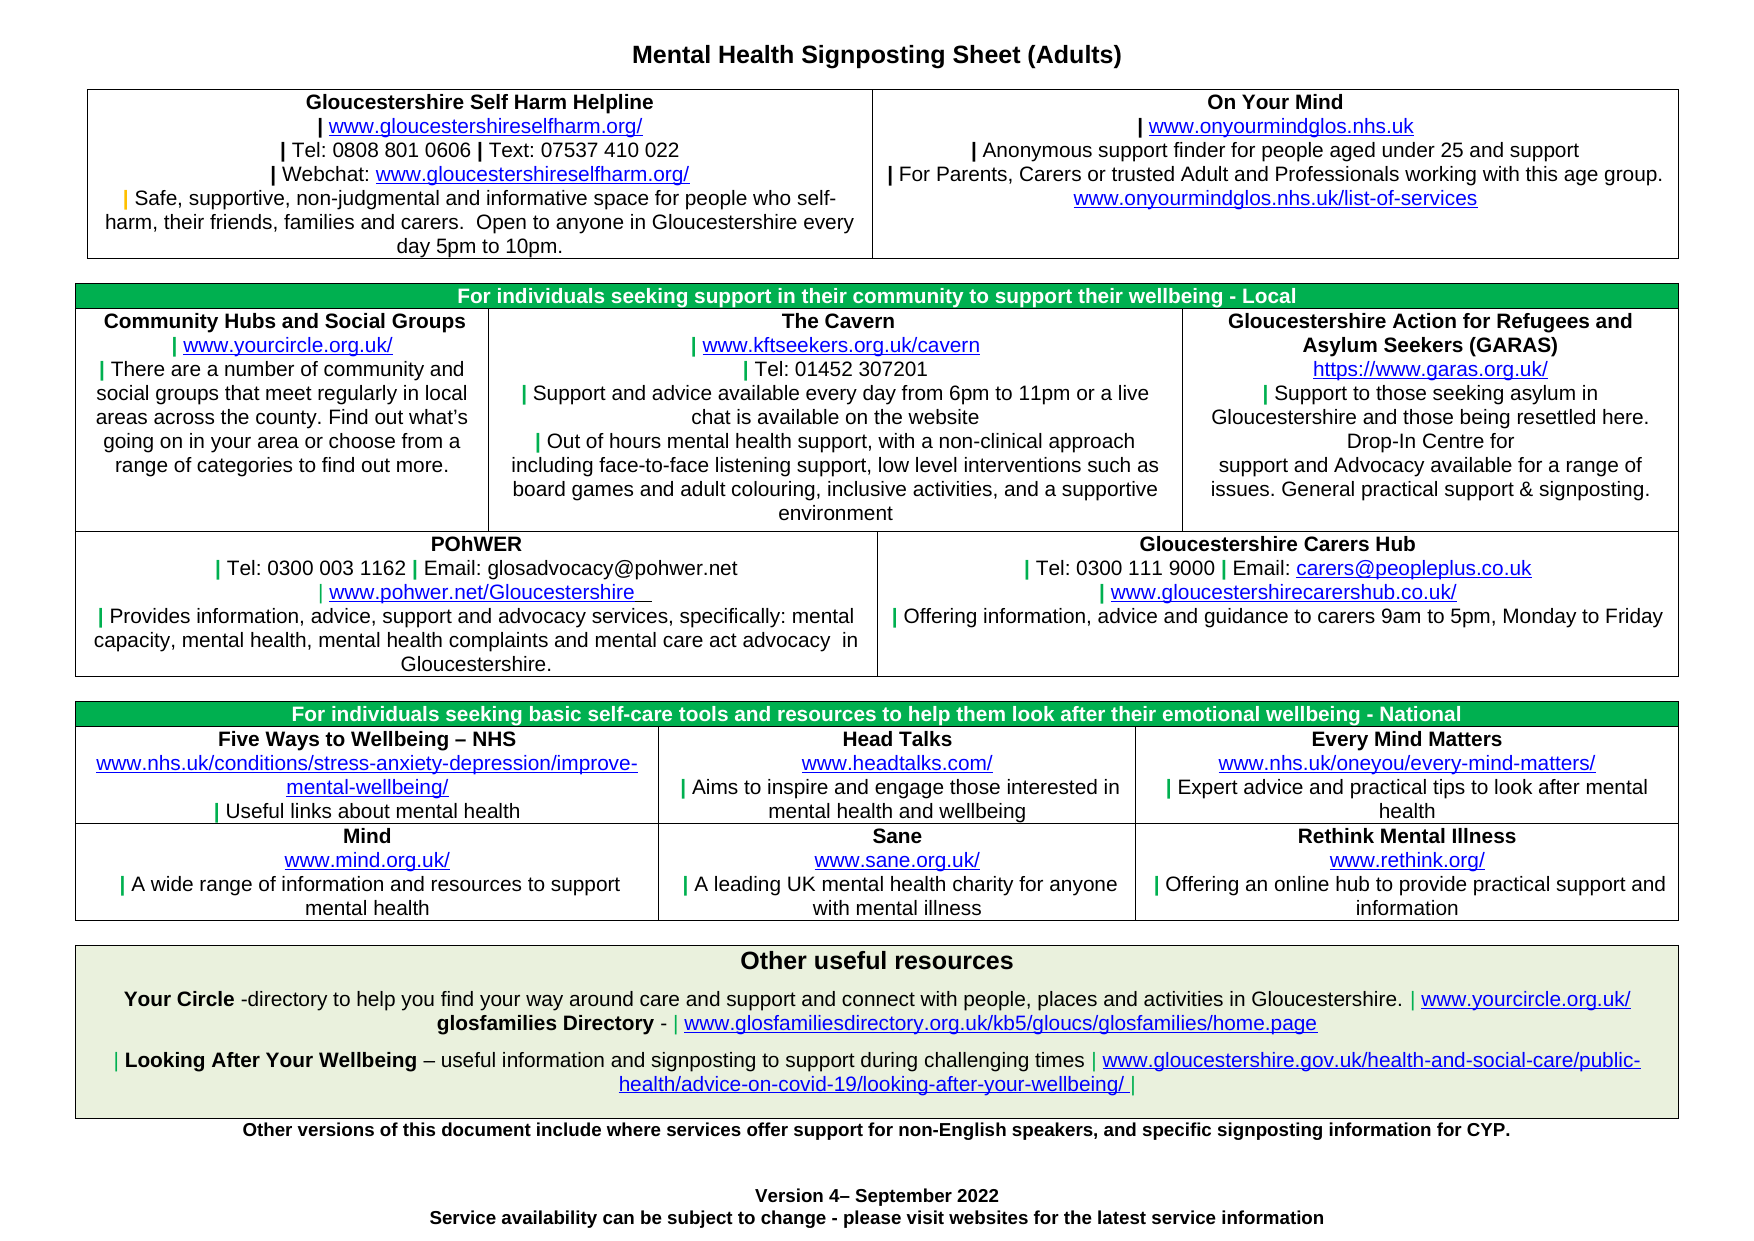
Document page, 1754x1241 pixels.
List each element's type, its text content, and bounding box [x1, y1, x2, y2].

table_header For individuals seeking basic self-care tools and resources to help them look after their emotional wellbeing - National [76, 702, 1678, 726]
table_header Other useful resources Your Circle -directory to help you find your way around care and support and connect with people, places and activities in Gloucestershire. | www.yourcircle.org.uk/ glosfamilies Directory - | www.glosfamiliesdirectory.org.uk/kb5/gloucs/glosfamilies/home.page | Looking After Your Wellbeing – useful information and signposting to support during challenging times | www.gloucestershire.gov.uk/health-and-social-care/public-health/advice-on-covid-19/looking-after-your-wellbeing/ | [76, 946, 1678, 1118]
table_cell POhWER | Tel: 0300 003 1162 | Email: glosadvocacy@pohwer.net | www.pohwer.net/Gloucestershire | Provides information, advice, support and advocacy services, specifically: mental capacity, mental health, mental health complaints and mental care act advocacy in Gloucestershire. [76, 532, 877, 676]
table_header For individuals seeking support in their community to support their wellbeing - Local [76, 284, 1678, 308]
text Other versions of this document include where services offer support for non-English speakers, and specific signposting information for CYP. [75, 1119, 1679, 1141]
table_cell The Cavern | www.kftseekers.org.uk/cavern | Tel: 01452 307201 | Support and advice available every day from 6pm to 11pm or a live chat is available on the website | Out of hours mental health support, with a non-clinical approach including face-to-face listening support, low level interventions such as board games and adult colouring, inclusive activities, and a supportive environment [489, 309, 1182, 531]
table_cell Rethink Mental Illness www.rethink.org/ | Offering an online hub to provide practical support and information [1136, 824, 1678, 920]
table_cell Five Ways to Wellbeing – NHS www.nhs.uk/conditions/stress-anxiety-depression/improve-mental-wellbeing/ | Useful links about mental health [76, 727, 658, 823]
table_cell Head Talks www.headtalks.com/ | Aims to inspire and engage those interested in mental health and wellbeing [659, 727, 1135, 823]
table_cell Community Hubs and Social Groups | www.yourcircle.org.uk/ | There are a number of community and social groups that meet regularly in local areas across the county. Find out what’s going on in your area or choose from a range of categories to find out more. [76, 309, 488, 531]
table_cell Gloucestershire Self Harm Helpline | www.gloucestershireselfharm.org/ | Tel: 0808 801 0606 | Text: 07537 410 022 | Webchat: www.gloucestershireselfharm.org/ | Safe, supportive, non-judgmental and informative space for people who self-harm, their friends, families and carers. Open to anyone in Gloucestershire every day 5pm to 10pm. [88, 90, 872, 258]
table_cell On Your Mind | www.onyourmindglos.nhs.uk | Anonymous support finder for people aged under 25 and support | For Parents, Carers or trusted Adult and Professionals working with this age group. www.onyourmindglos.nhs.uk/list-of-services [873, 90, 1678, 258]
table_cell Gloucestershire Action for Refugees and Asylum Seekers (GARAS) https://www.garas.org.uk/ | Support to those seeking asylum in Gloucestershire and those being resettled here. Drop-In Centre for support and Advocacy available for a range of issues. General practical support & signposting. [1183, 309, 1678, 531]
table_cell Every Mind Matters www.nhs.uk/oneyou/every-mind-matters/ | Expert advice and practical tips to look after mental health [1136, 727, 1678, 823]
table_cell Sane www.sane.org.uk/ | A leading UK mental health charity for anyone with mental illness [659, 824, 1135, 920]
table_cell Mind www.mind.org.uk/ | A wide range of information and resources to support mental health [76, 824, 658, 920]
table_cell Gloucestershire Carers Hub | Tel: 0300 111 9000 | Email: carers@peopleplus.co.uk | www.gloucestershirecarershub.co.uk/ | Offering information, advice and guidance to carers 9am to 5pm, Monday to Friday [878, 532, 1678, 676]
